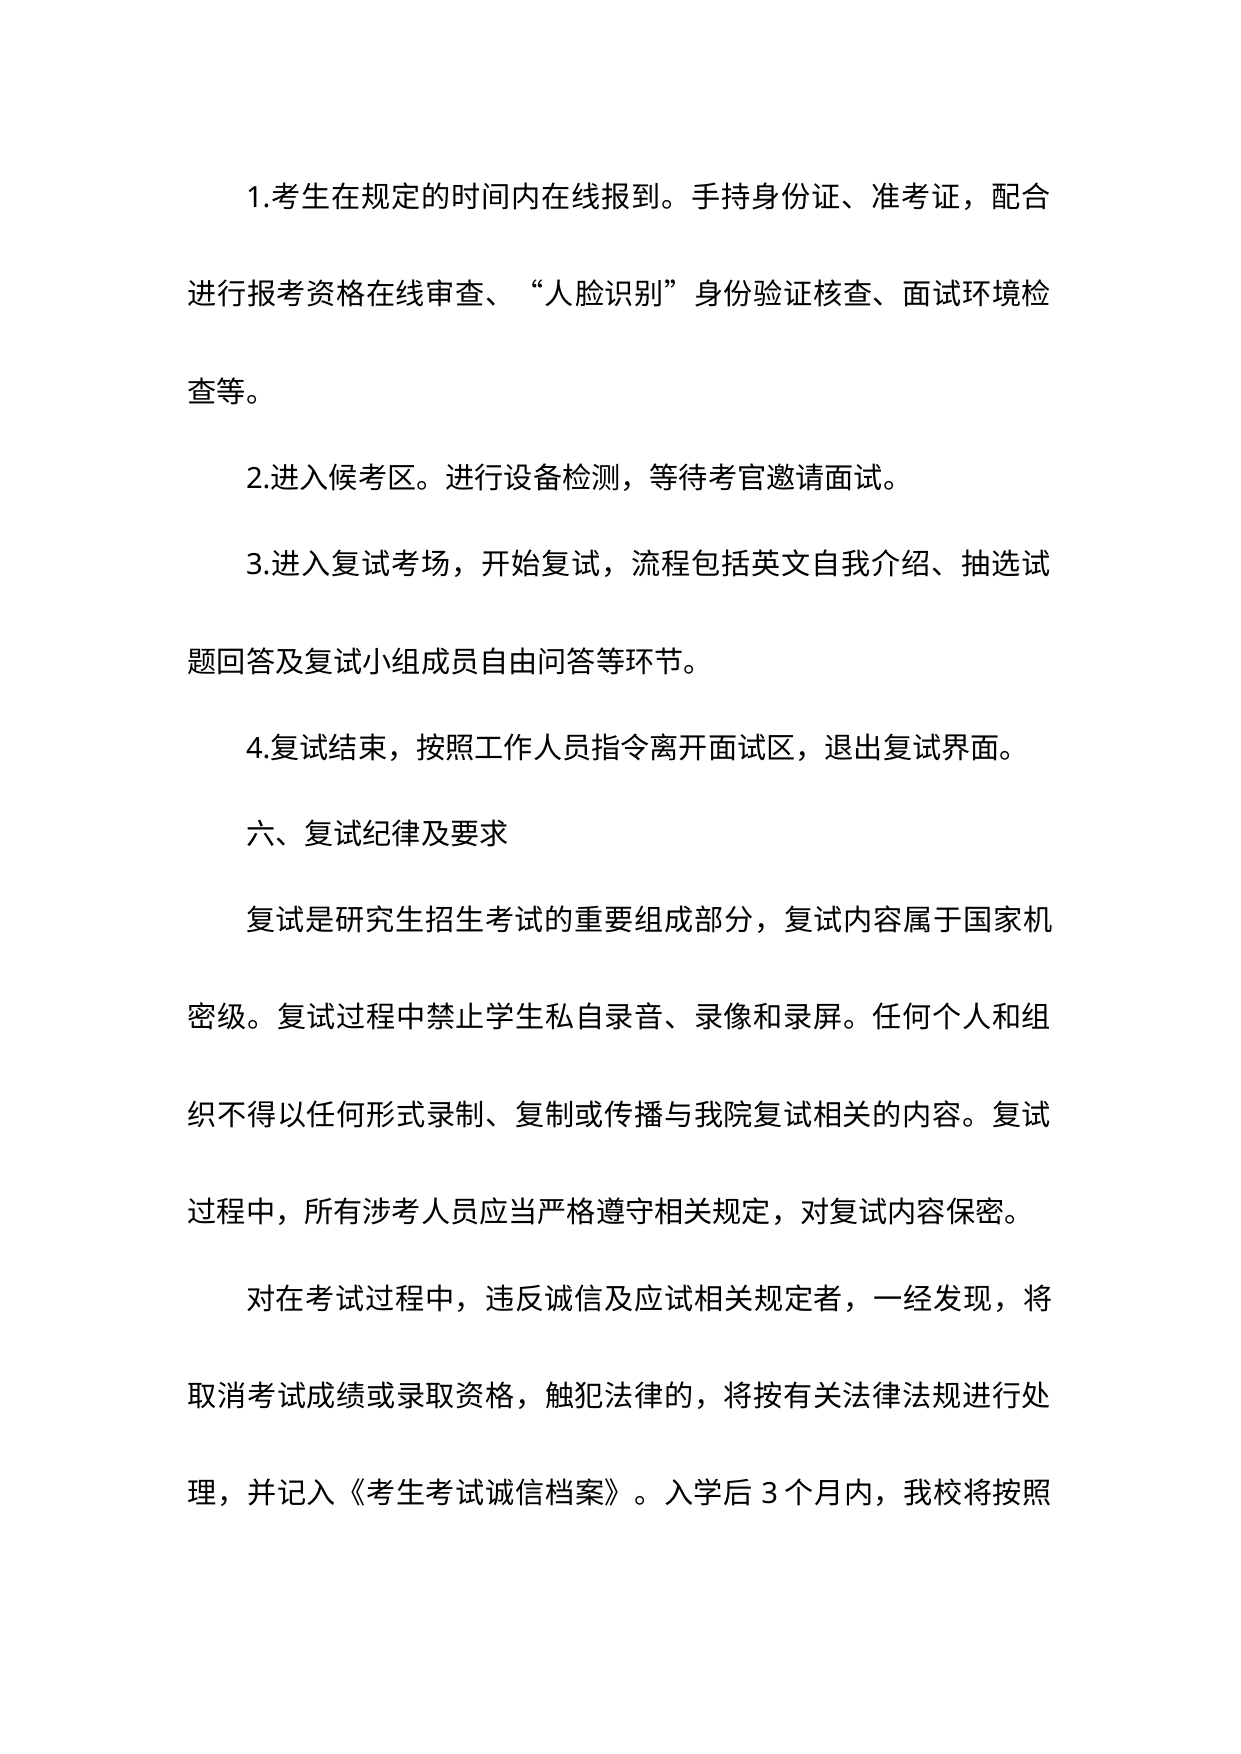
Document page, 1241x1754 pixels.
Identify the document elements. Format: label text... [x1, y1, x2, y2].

text 六、复试纪律及要求 [187, 799, 1053, 864]
text 3.进入复试考场，开始复试，流程包括英文自我介绍、抽选试题回答及复试小组成员自由问答等环节。 [187, 529, 1053, 692]
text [187, 1264, 1053, 1524]
text 1.考生在规定的时间内在线报到。手持身份证、准考证，配合进行报考资格在线审查、“人脸识别”身份验证核查、面试环境检查等。 [187, 162, 1053, 422]
text 2.进入候考区。进行设备检测，等待考官邀请面试。 [187, 443, 1053, 508]
text 复试是研究生招生考试的重要组成部分，复试内容属于国家机密级。复试过程中禁止学生私自录音、录像和录屏。任何个人和组织不得以任何形式录制、复制或传播与我院复试相关的内容。复试过程中，所有涉考人员应当严格遵守相关规定，对复试内容保密。 [187, 885, 1053, 1243]
text 4.复试结束，按照工作人员指令离开面试区，退出复试界面。 [187, 713, 1053, 778]
